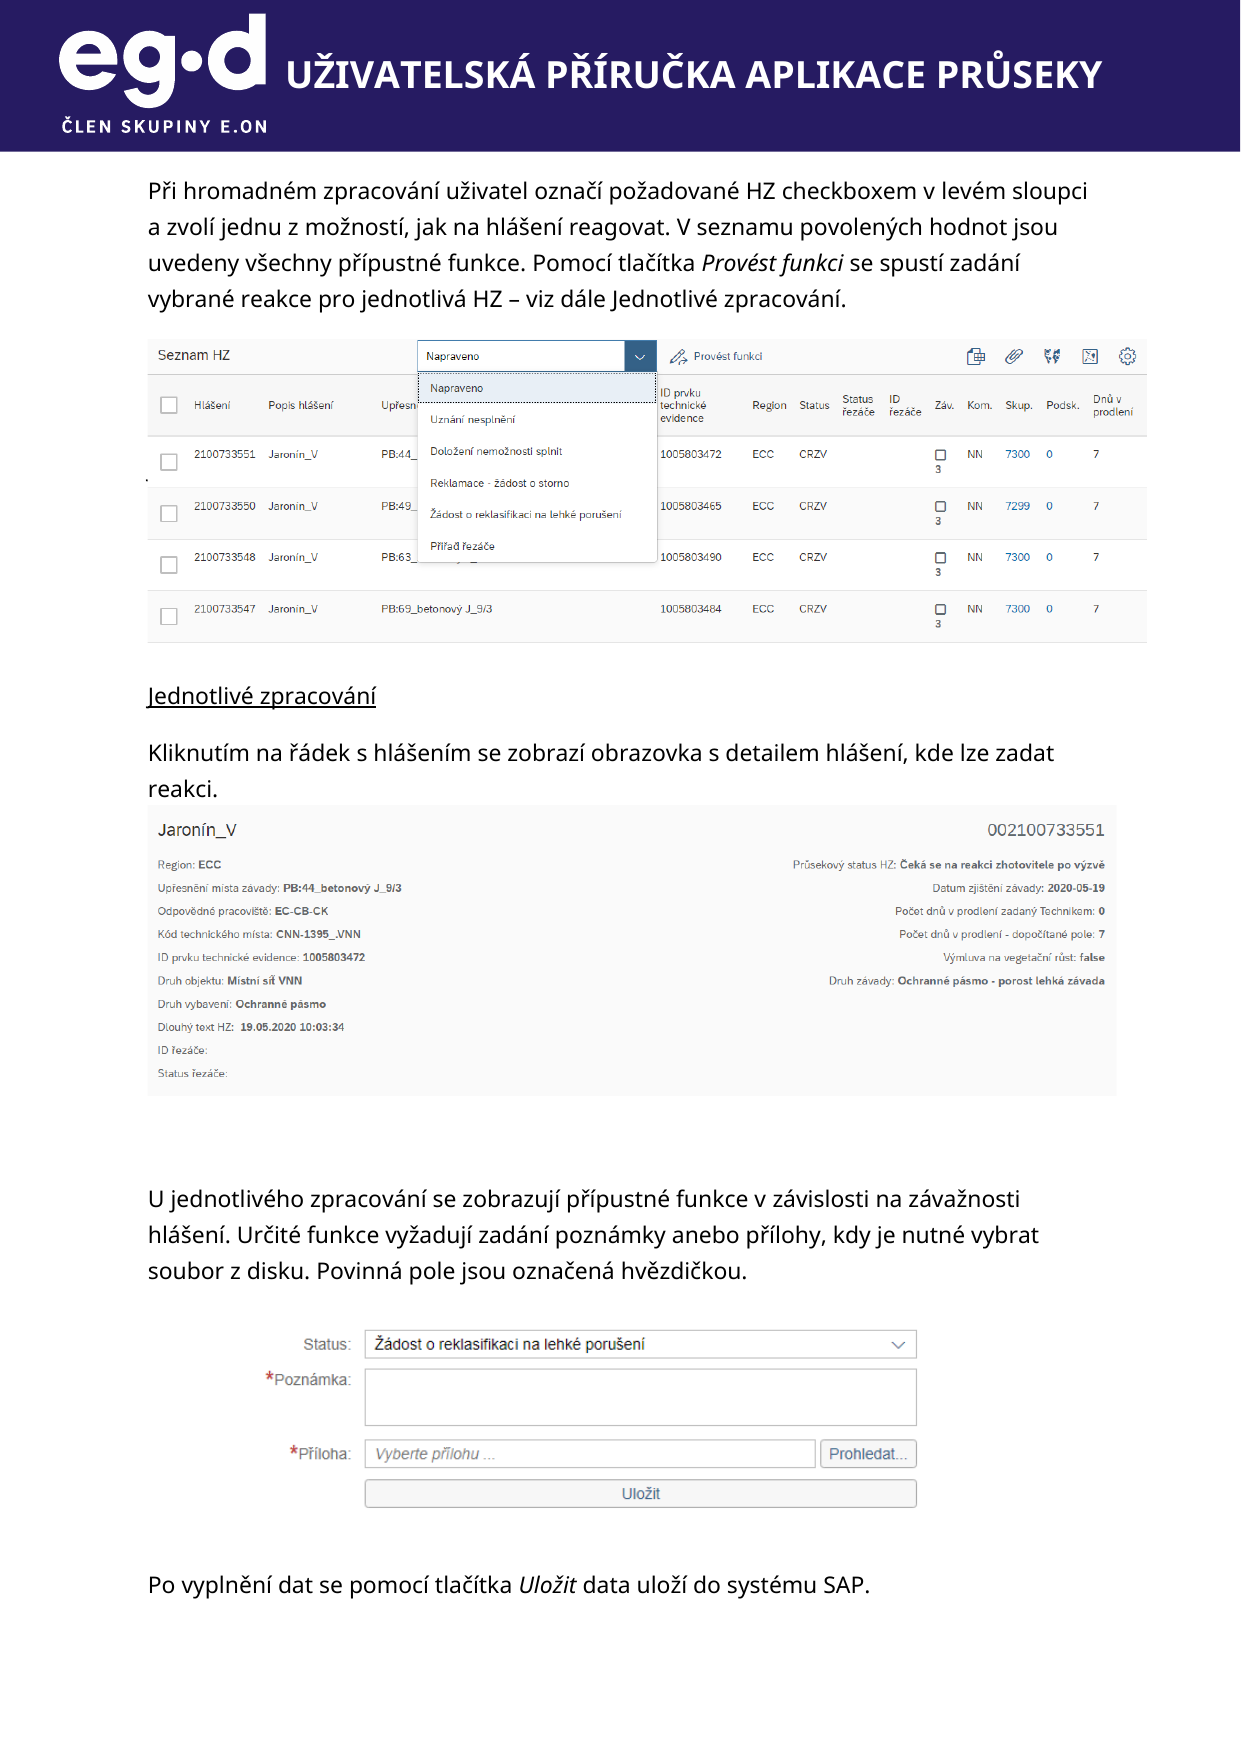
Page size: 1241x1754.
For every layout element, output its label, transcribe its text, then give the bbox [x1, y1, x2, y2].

picture [147, 339, 1151, 647]
text Při hromadném zpracování uživatel označí požadované HZ checkboxem v levém sloupci a zvolí jednu z možností, jak na hlášení reagovat. V seznamu povolených hodnot jsou uvedeny všechny přípustné funkce. Pomocí tlačítka Provést funkci se spustí zadání vybrané reakce pro jednotlivá HZ – viz dále Jednotlivé zpracování. [148, 175, 1093, 314]
picture [147, 805, 1117, 1096]
text U jednotlivého zpracování se zobrazují přípustné funkce v závislosti na závažnosti hlášení. Určité funkce vyžadují zadání poznámky anebo přílohy, kdy je nutné vybrat soubor z disku. Povinná pole jsou označená hvězdičkou. [148, 1183, 1093, 1286]
picture [247, 1321, 993, 1539]
text Jednotlivé zpracování [148, 680, 1093, 711]
text Kliknutím na řádek s hlášením se zobrazí obrazovka s detailem hlášení, kde lze zadat reakci. [148, 737, 1093, 804]
